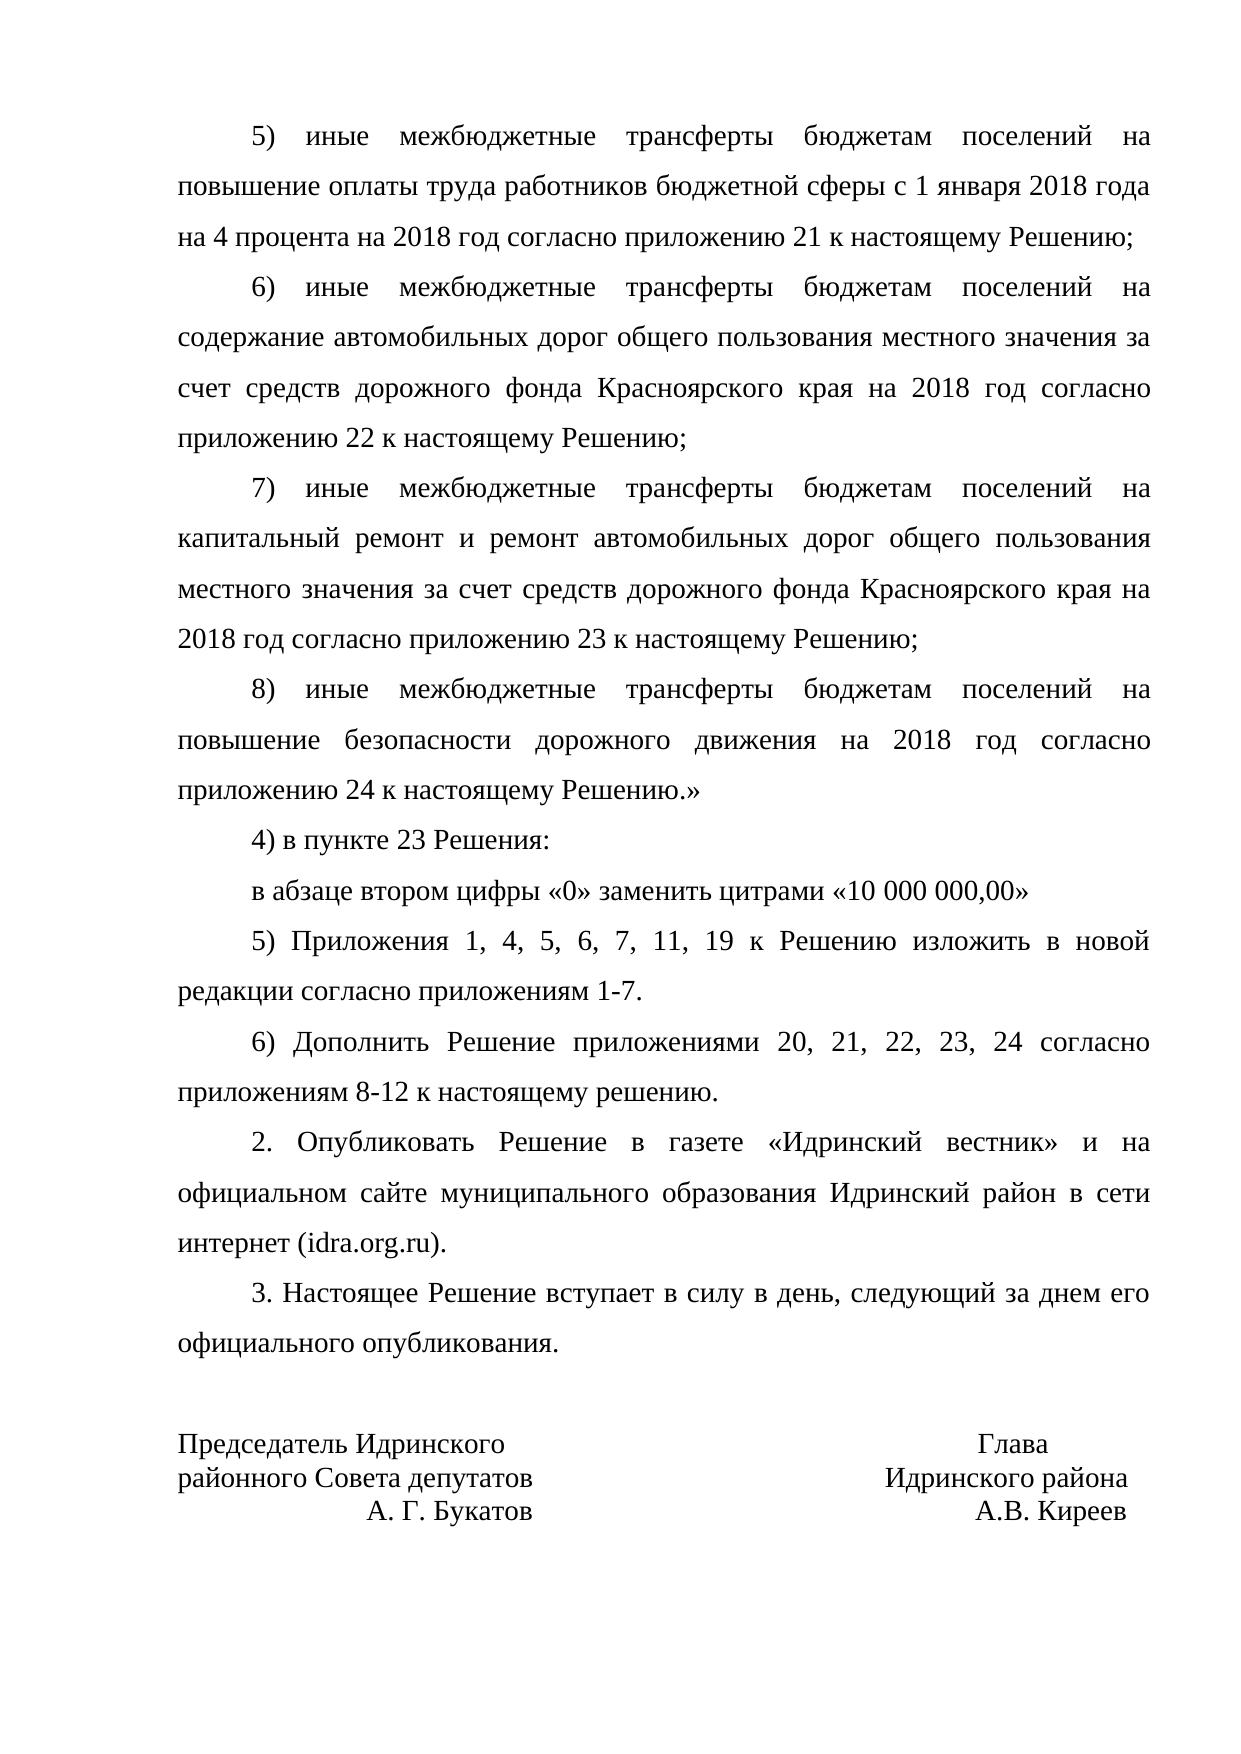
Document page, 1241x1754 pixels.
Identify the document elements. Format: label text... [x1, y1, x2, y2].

table_header Председатель Идринского районного Совета депутатов А. Г. Букатов [166, 1426, 653, 1560]
text 8) иные межбюджетные трансферты бюджетам поселений на повышение безопасности дорожного движения на 2018 год согласно приложению 24 к настоящему Решению.» [177, 672, 1152, 806]
text в абзаце втором цифры «0» заменить цитрами «10 000 000,00» [177, 873, 1152, 906]
text 3. Настоящее Решение вступает в силу в день, следующий за днем его официального опубликования. [177, 1275, 1152, 1359]
text 4) в пункте 23 Решения: [177, 822, 1152, 856]
text 7) иные межбюджетные трансферты бюджетам поселений на капитальный ремонт и ремонт автомобильных дорог общего пользования местного значения за счет средств дорожного фонда Красноярского края на 2018 год согласно приложению 23 к настоящему Решению; [177, 470, 1152, 655]
table_header Глава Идринского района А.В. Киреев [653, 1426, 1139, 1560]
text 5) иные межбюджетные трансферты бюджетам поселений на повышение оплаты труда работников бюджетной сферы с 1 января 2018 года на 4 процента на 2018 год согласно приложению 21 к настоящему Решению; [177, 118, 1152, 252]
text 6) Дополнить Решение приложениями 20, 21, 22, 23, 24 согласно приложениям 8-12 к настоящему решению. [177, 1024, 1152, 1108]
text 2. Опубликовать Решение в газете «Идринский вестник» и на официальном сайте муниципального образования Идринский район в сети интернет (idra.org.ru). [177, 1124, 1152, 1258]
text 6) иные межбюджетные трансферты бюджетам поселений на содержание автомобильных дорог общего пользования местного значения за счет средств дорожного фонда Красноярского края на 2018 год согласно приложению 22 к настоящему Решению; [177, 269, 1152, 453]
text 5) Приложения 1, 4, 5, 6, 7, 11, 19 к Решению изложить в новой редакции согласно приложениям 1-7. [177, 923, 1152, 1007]
